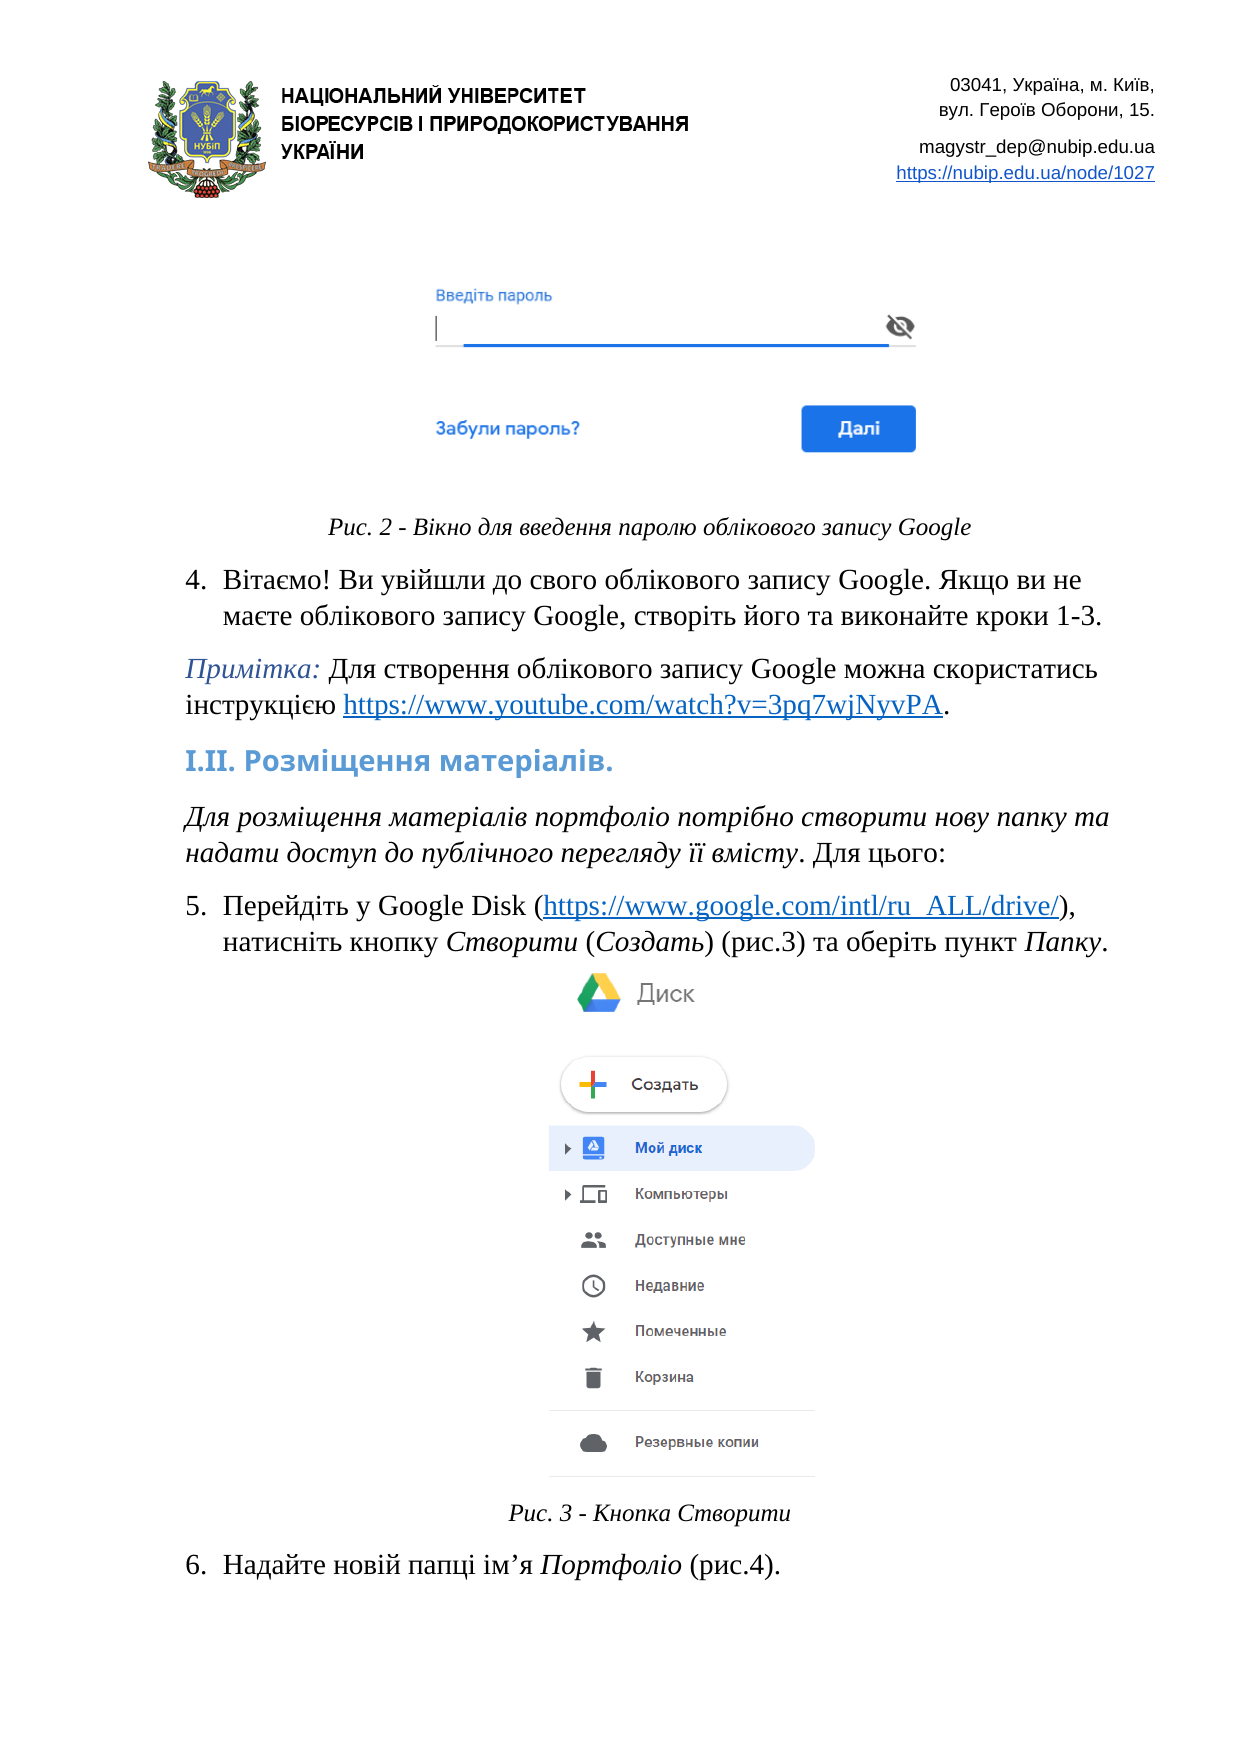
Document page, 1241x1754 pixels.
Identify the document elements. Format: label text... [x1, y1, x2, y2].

list Вітаємо! Ви увійшли до свого облікового запису Google. Якщо ви не маєте облікового запису Google, створіть його та виконайте кроки 1-3. [185, 562, 1152, 632]
text Рис. 2 - Вікно для введення паролю облікового запису Google [148, 512, 1152, 541]
picture [147, 81, 691, 198]
list Надайте новій папці ім’я Портфоліо (рис.4). [185, 1547, 1152, 1581]
text Примітка: Для створення облікового запису Google можна скористатись інструкцією https://www.youtube.com/watch?v=3pq7wjNyvPA. [185, 651, 1152, 721]
picture [548, 960, 826, 1479]
picture [393, 243, 944, 494]
text Рис. 3 - Кнопка Створити [148, 1498, 1152, 1526]
list Перейдіть у Google Disk (https://www.google.com/intl/ru_ALL/drive/), натисніть кнопку Створити (Создать) (рис.3) та оберіть пункт Папку. [185, 888, 1152, 958]
text І.ІІ. Розміщення матеріалів. [185, 740, 1152, 779]
text Для розміщення матеріалів портфоліо потрібно створити нову папку та надати доступ до публічного перегляду її вмісту. Для цього: [185, 799, 1152, 869]
